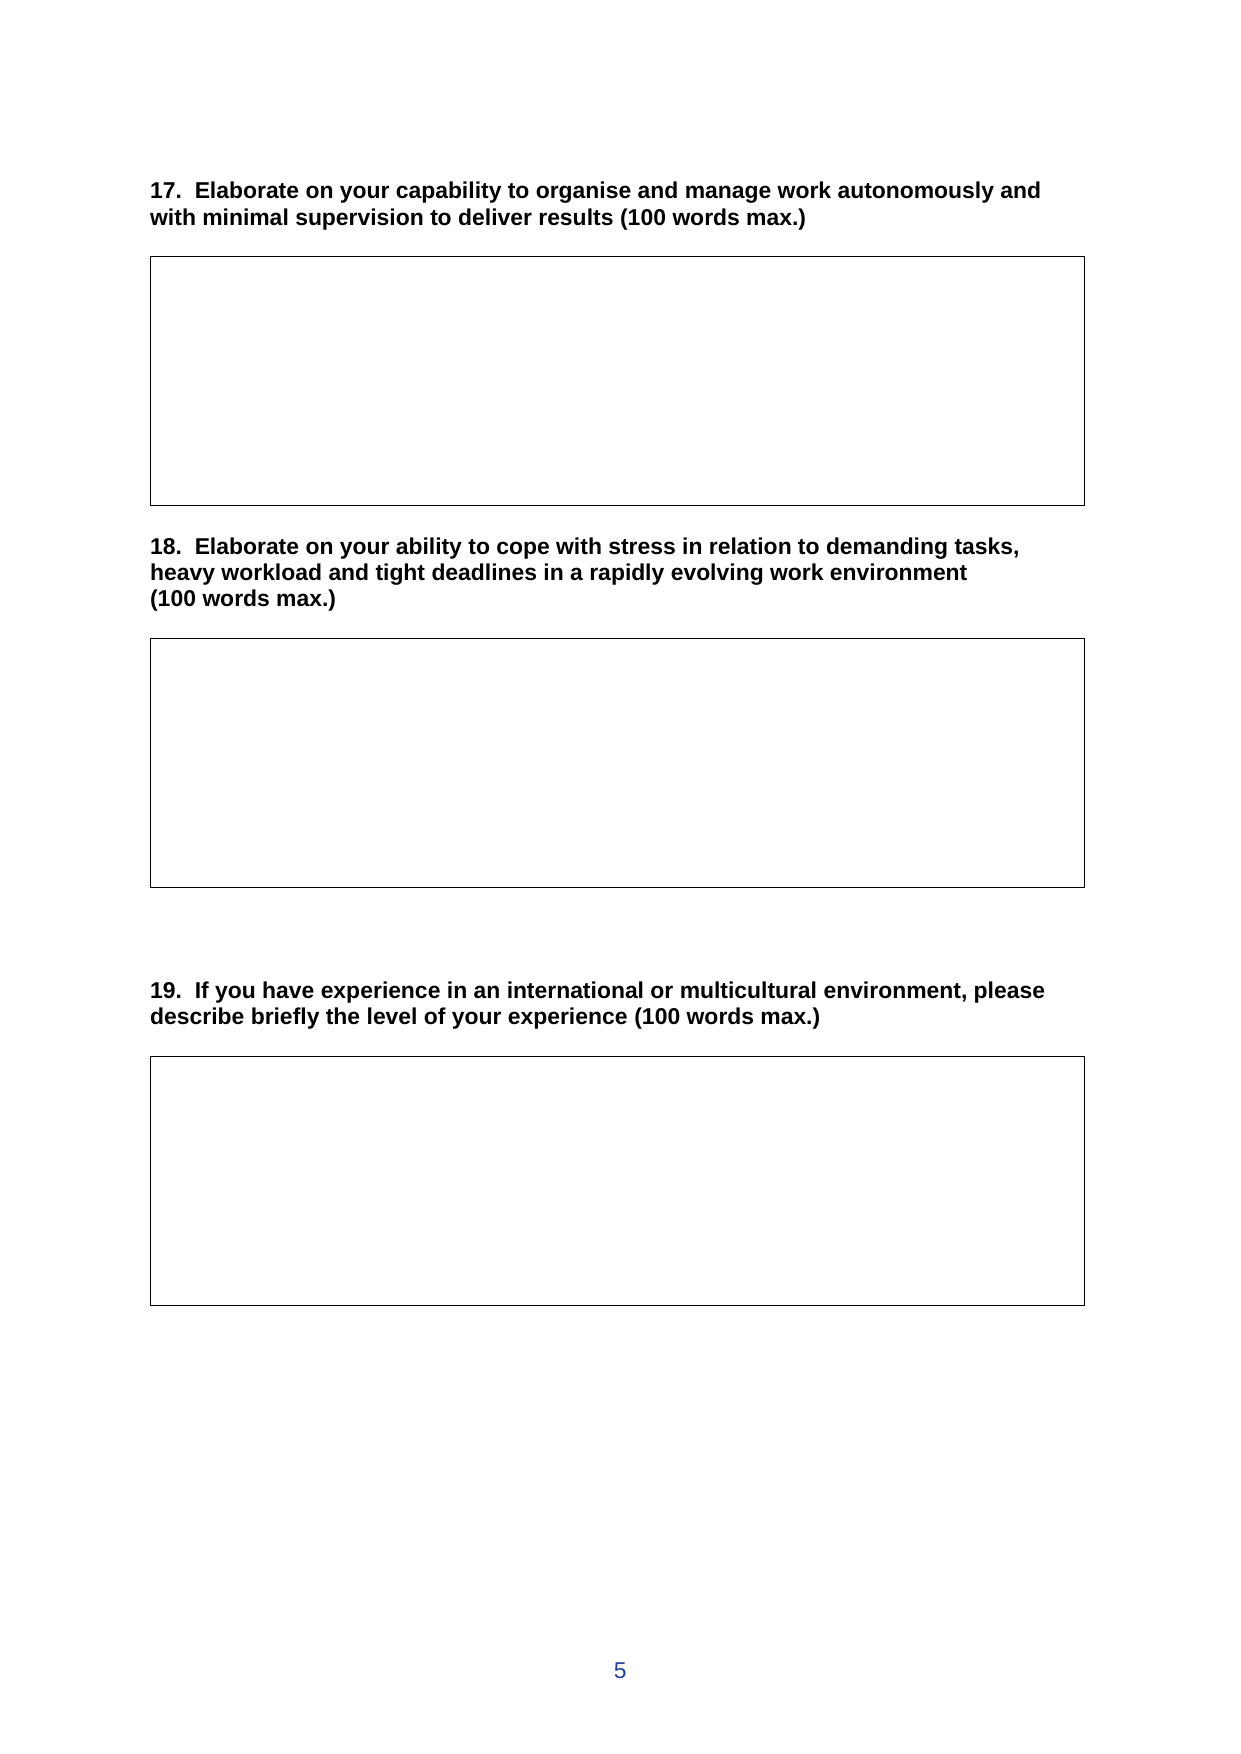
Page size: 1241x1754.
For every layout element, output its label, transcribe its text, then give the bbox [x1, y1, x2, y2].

text 18. Elaborate on your ability to cope with stress in relation to demanding tasks, heavy workload and tight deadlines in a rapidly evolving work environment (100 words max.) [150, 533, 1090, 612]
table_header [151, 257, 1084, 505]
text 17. Elaborate on your capability to organise and manage work autonomously and with minimal supervision to deliver results (100 words max.) [150, 177, 1090, 230]
table_header [151, 639, 1084, 887]
table_header [151, 1057, 1084, 1305]
text 19. If you have experience in an international or multicultural environment, please describe briefly the level of your experience (100 words max.) [150, 977, 1090, 1029]
